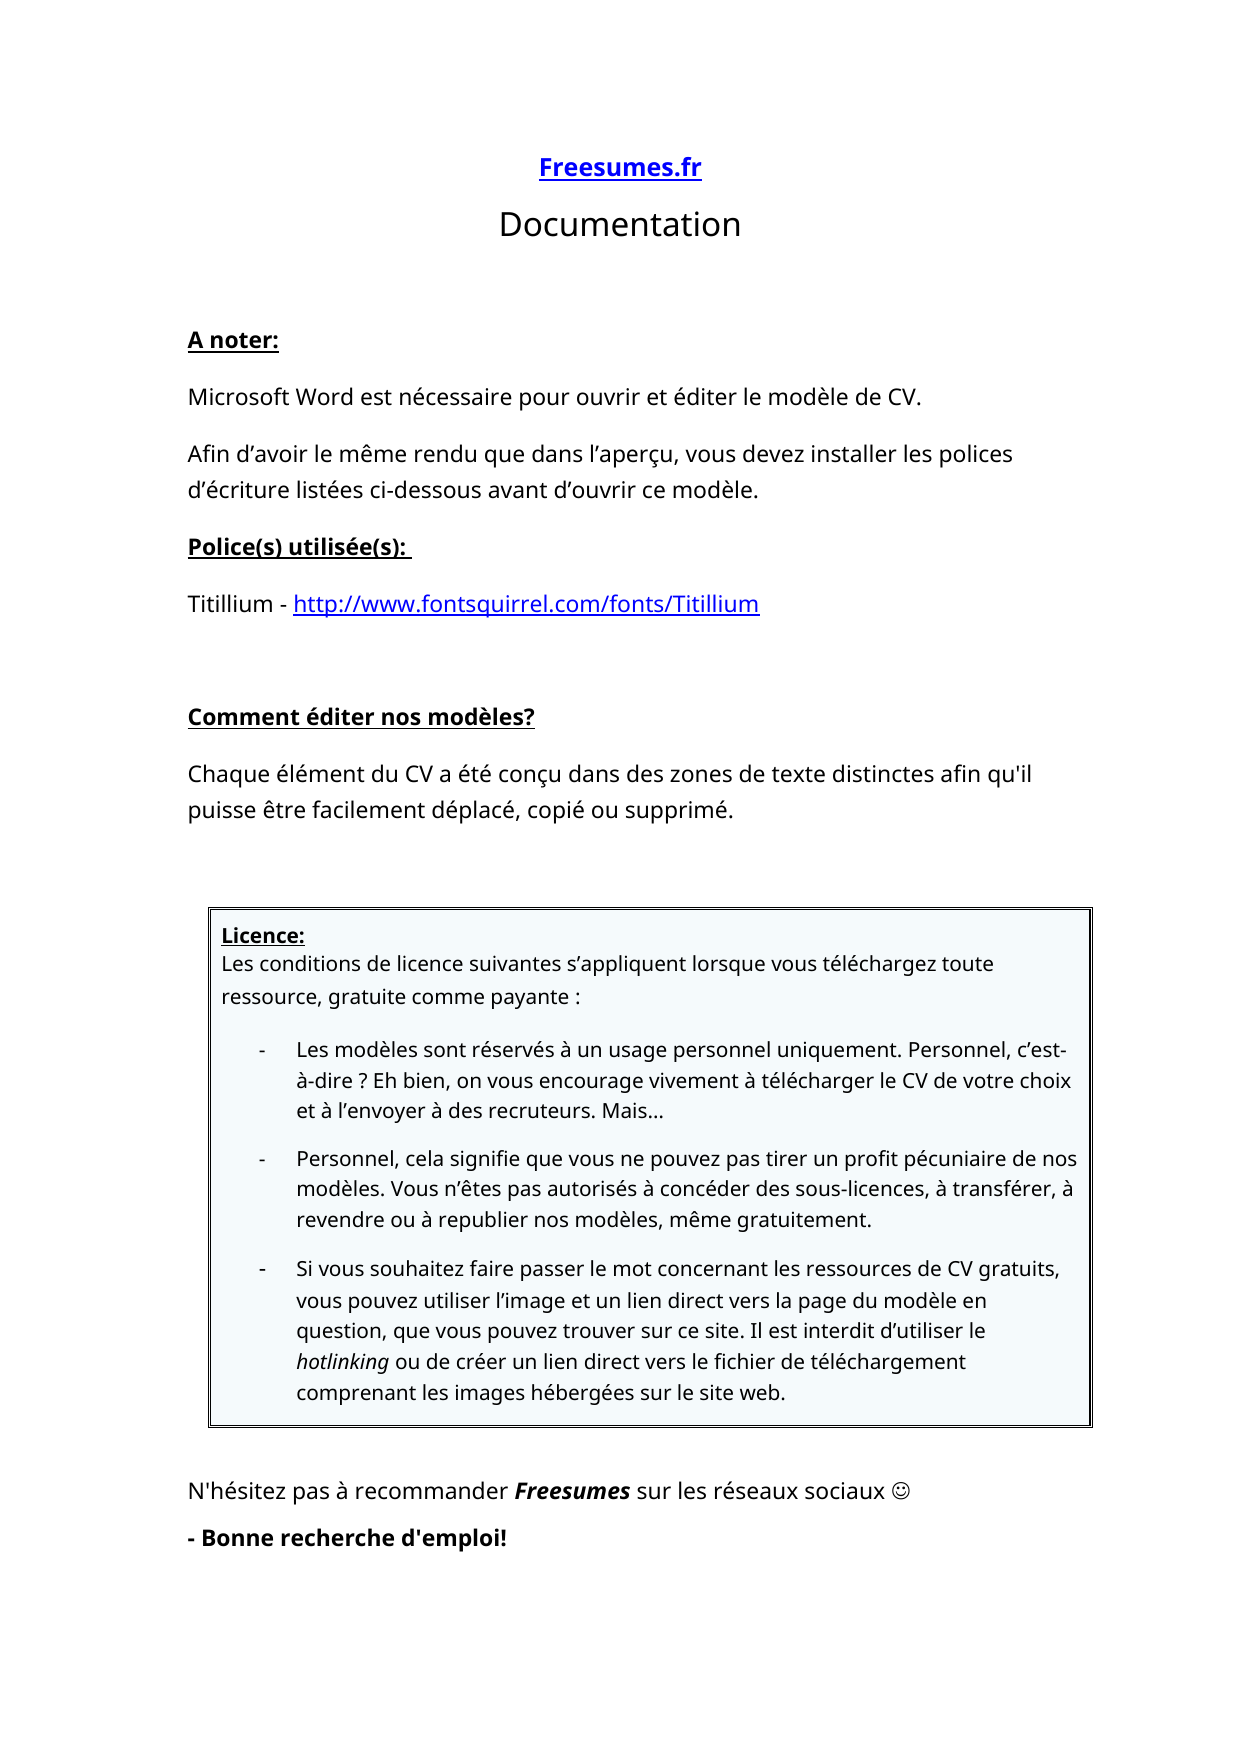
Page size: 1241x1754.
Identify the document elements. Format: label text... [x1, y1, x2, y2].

text Titillium - http://www.fontsquirrel.com/fonts/Titillium [187, 587, 1053, 619]
table_header Licence: Les conditions de licence suivantes s’appliquent lorsque vous téléchargez toute ressource, gratuite comme payante : Les modèles sont réservés à un usage personnel uniquement. Personnel, c’est-à-dire ? Eh bien, on vous encourage vivement à télécharger le CV de votre choix et à l’envoyer à des recruteurs. Mais… Personnel, cela signifie que vous ne pouvez pas tirer un profit pécuniaire de nos modèles. Vous n’êtes pas autorisés à concéder des sous-licences, à transférer, à revendre ou à republier nos modèles, même gratuitement. Si vous souhaitez faire passer le mot concernant les ressources de CV gratuits, vous pouvez utiliser l’image et un lien direct vers la page du modèle en question, que vous pouvez trouver sur ce site. Il est interdit d’utiliser le hotlinking ou de créer un lien direct vers le fichier de téléchargement comprenant les images hébergées sur le site web. [211, 910, 1089, 1425]
text - Bonne recherche d'emploi! [187, 1522, 1053, 1553]
text Comment éditer nos modèles? [187, 701, 1053, 732]
text Afin d’avoir le même rendu que dans l’aperçu, vous devez installer les polices d’écriture listées ci-dessous avant d’ouvrir ce modèle. [187, 438, 1053, 505]
text A noter: [187, 324, 1053, 356]
text Freesumes.fr [187, 150, 1053, 184]
text Chaque élément du CV a été conçu dans des zones de texte distinctes afin qu'il puisse être facilement déplacé, copié ou supprimé. [187, 758, 1053, 825]
text Police(s) utilisée(s): [187, 531, 1053, 562]
text Microsoft Word est nécessaire pour ouvrir et éditer le modèle de CV. [187, 381, 1053, 412]
text Documentation [187, 201, 1053, 246]
text N'hésitez pas à recommander Freesumes sur les réseaux sociaux [187, 1475, 1053, 1506]
